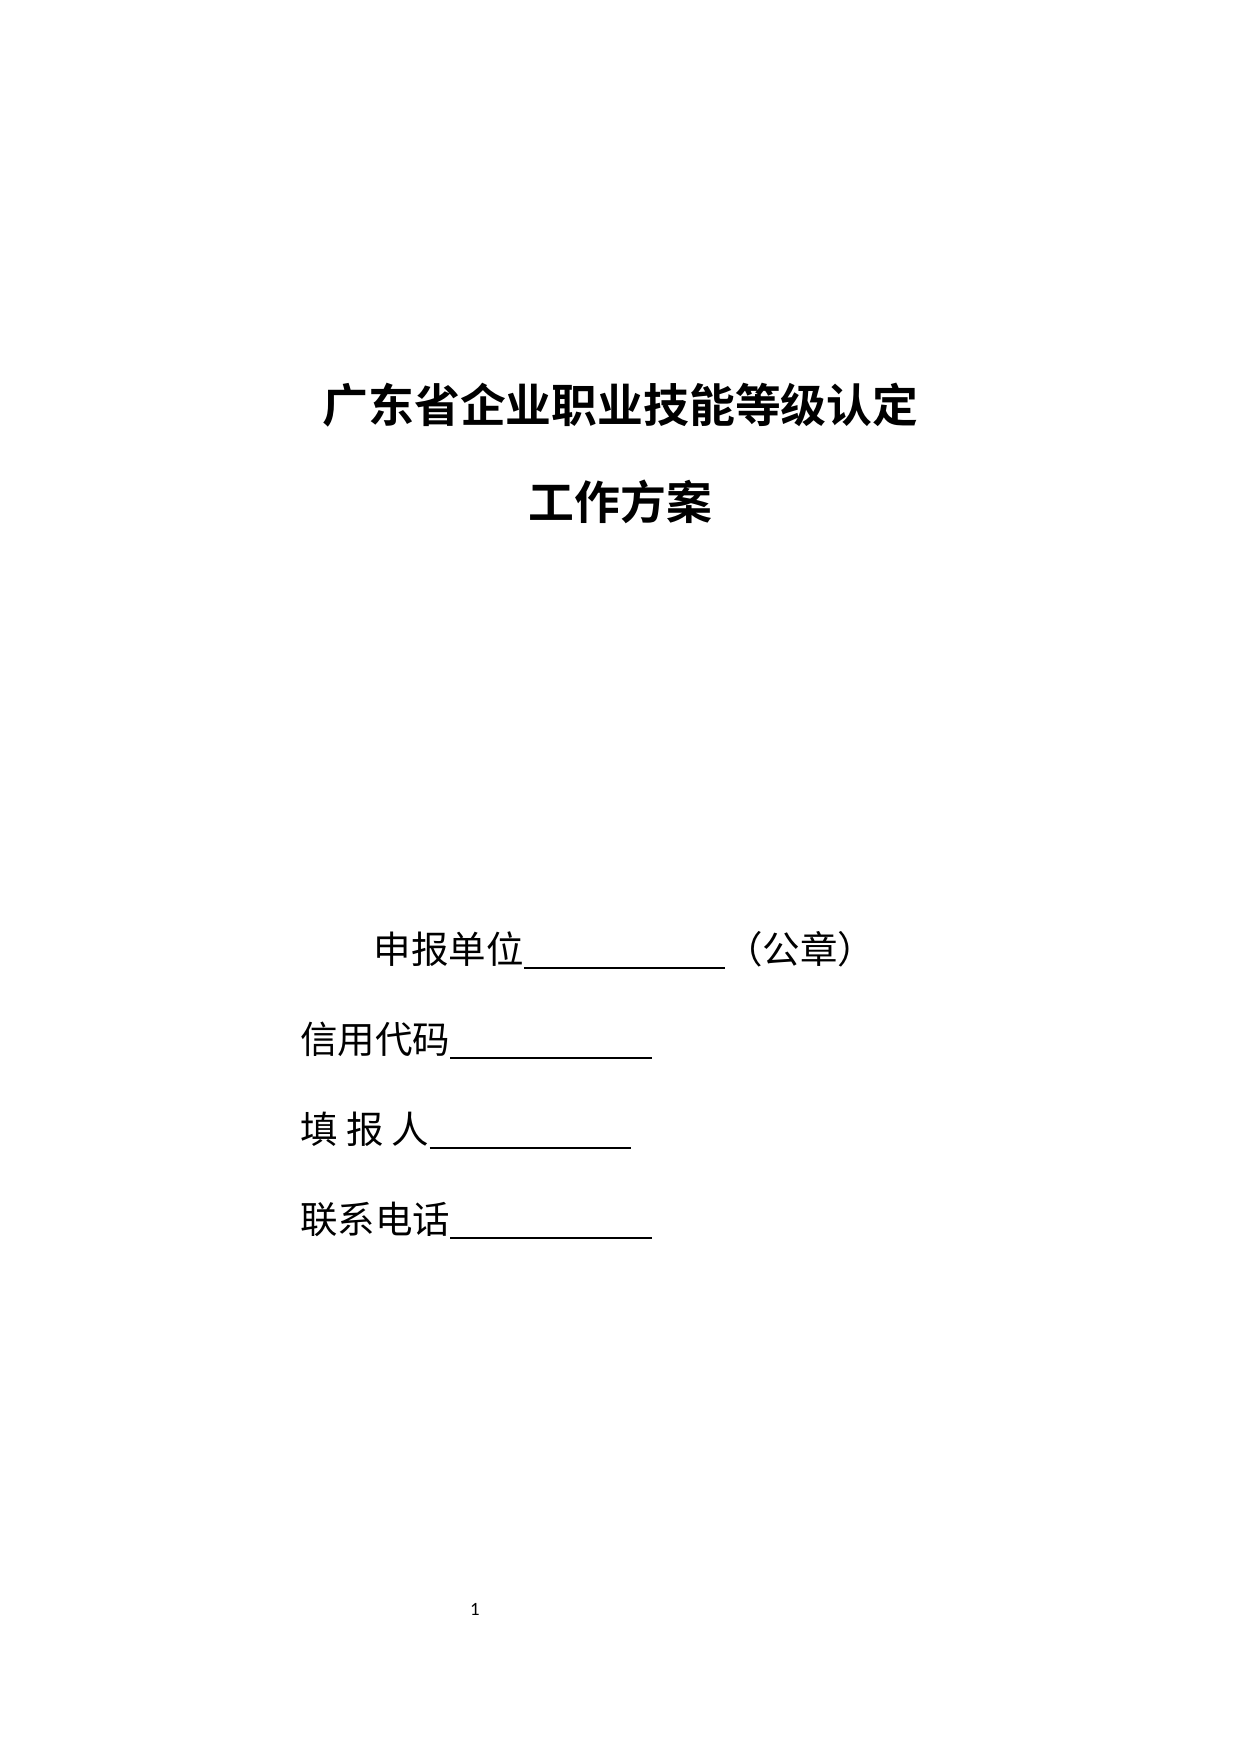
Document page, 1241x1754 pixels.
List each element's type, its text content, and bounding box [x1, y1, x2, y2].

text 信用代码 [187, 1005, 1053, 1070]
text 工作方案 [187, 451, 1053, 548]
text 广东省企业职业技能等级认定 [187, 353, 1053, 451]
text 联系电话 [187, 1185, 1053, 1250]
text 填 报 人 [187, 1095, 1053, 1160]
text 申报单位 （公章） [187, 915, 1053, 980]
